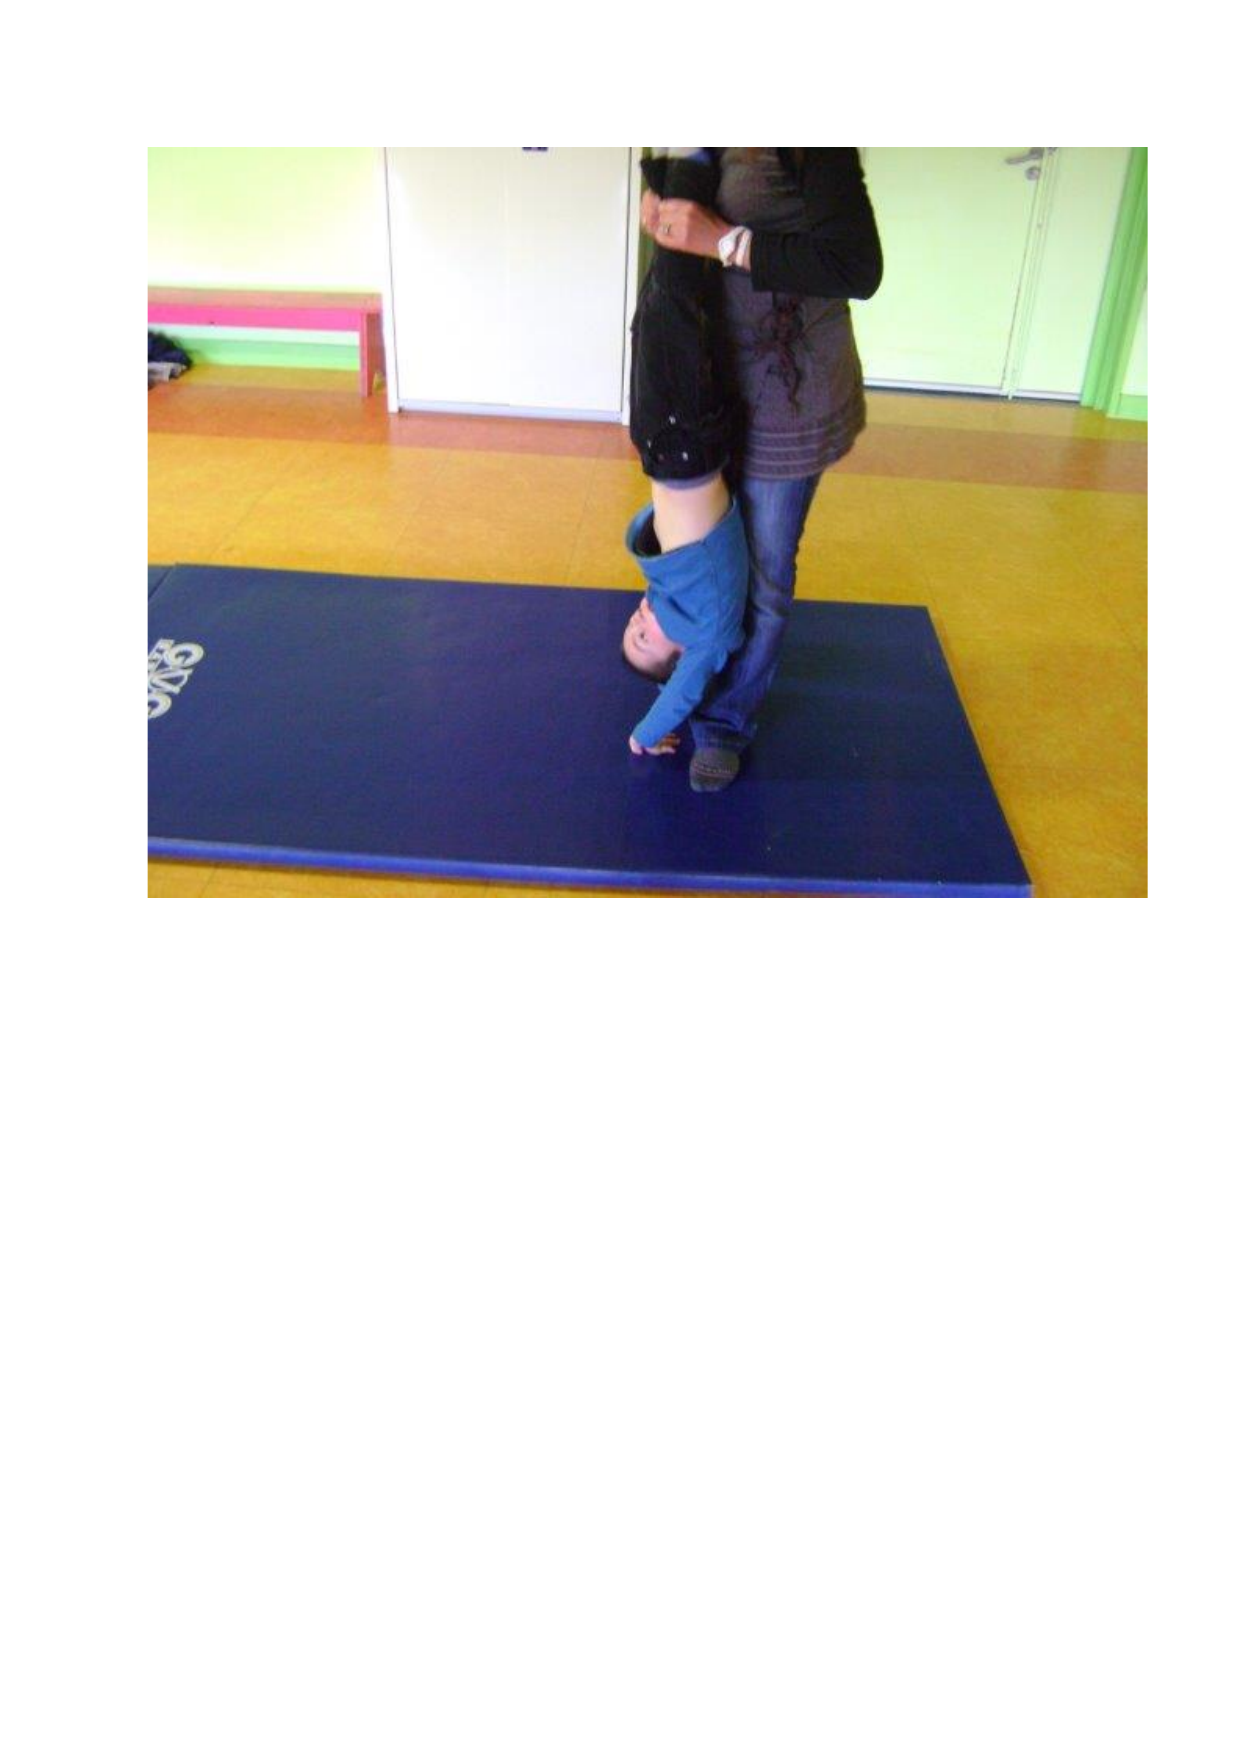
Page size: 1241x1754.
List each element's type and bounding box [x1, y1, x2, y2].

picture [147, 147, 1148, 898]
